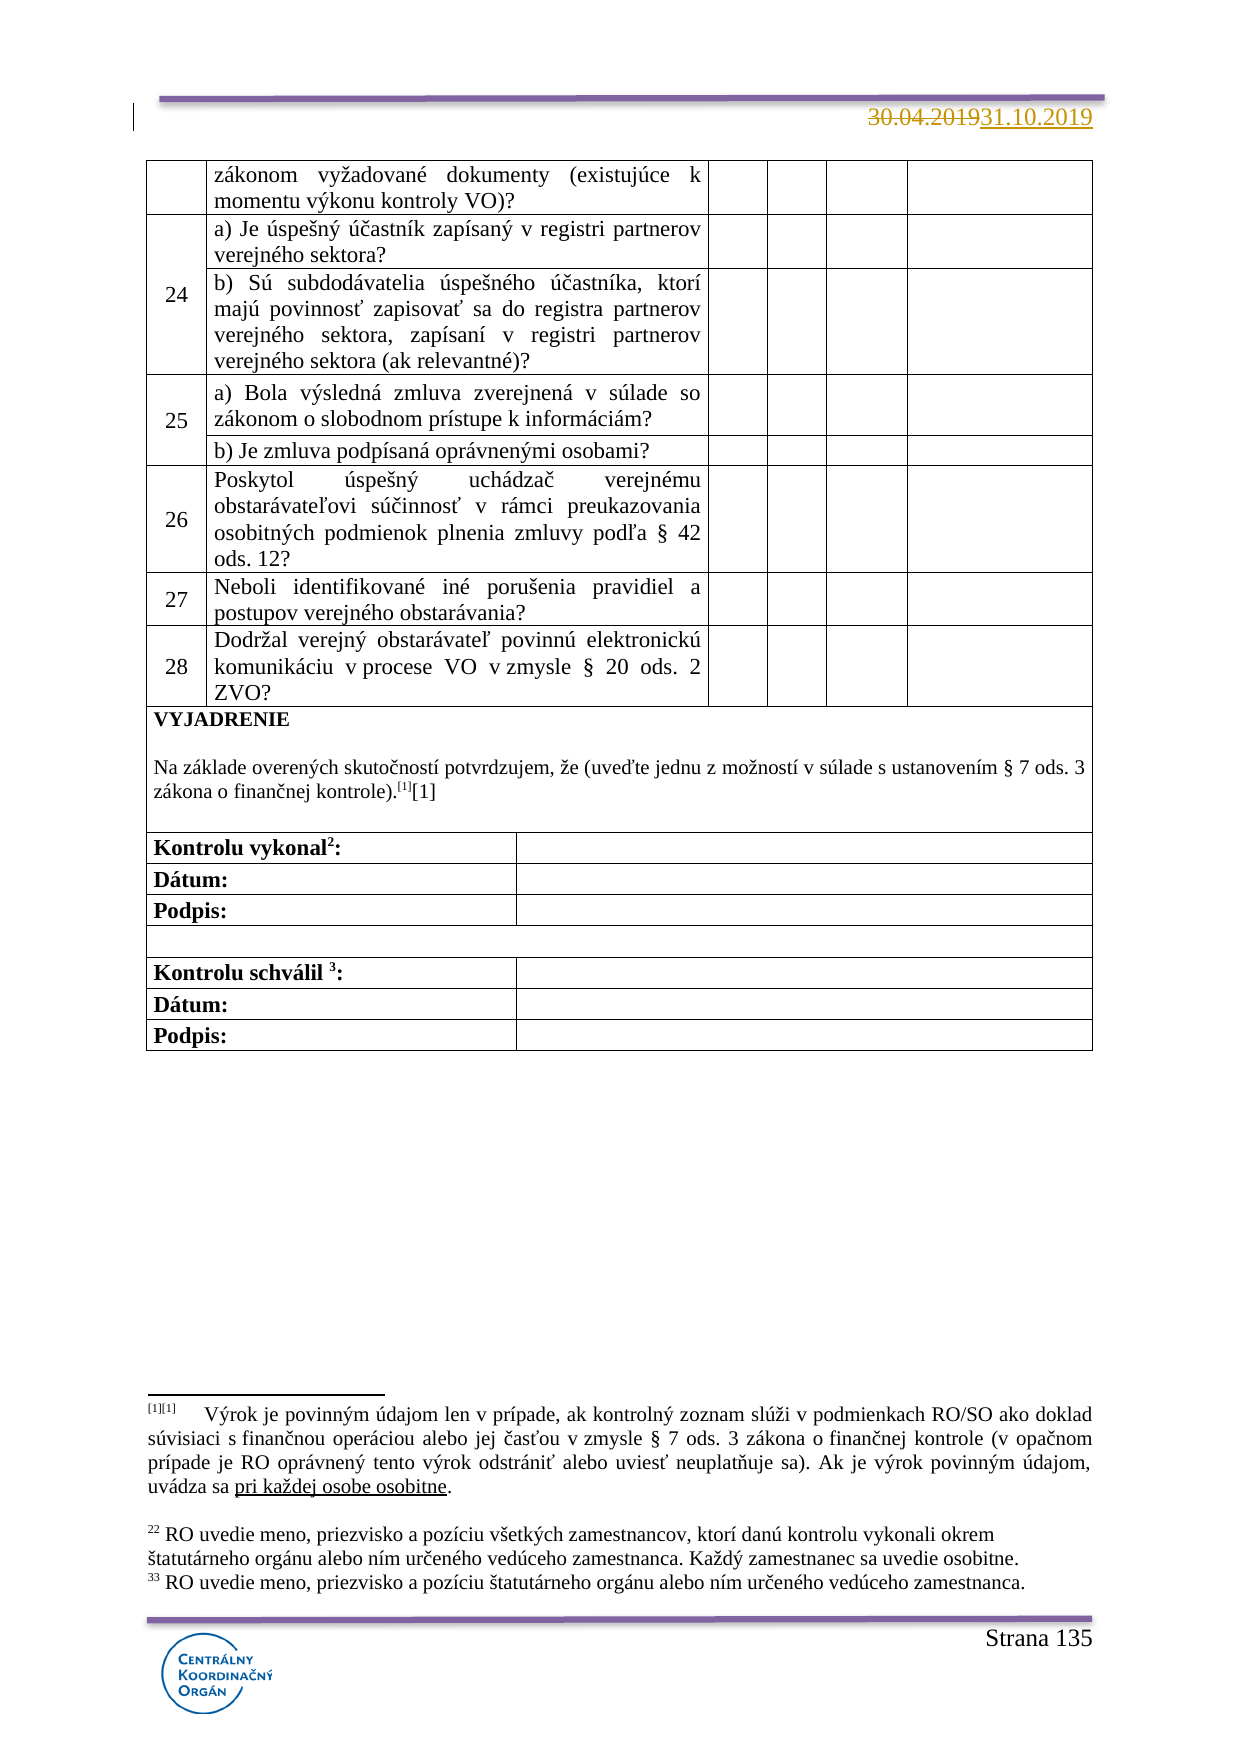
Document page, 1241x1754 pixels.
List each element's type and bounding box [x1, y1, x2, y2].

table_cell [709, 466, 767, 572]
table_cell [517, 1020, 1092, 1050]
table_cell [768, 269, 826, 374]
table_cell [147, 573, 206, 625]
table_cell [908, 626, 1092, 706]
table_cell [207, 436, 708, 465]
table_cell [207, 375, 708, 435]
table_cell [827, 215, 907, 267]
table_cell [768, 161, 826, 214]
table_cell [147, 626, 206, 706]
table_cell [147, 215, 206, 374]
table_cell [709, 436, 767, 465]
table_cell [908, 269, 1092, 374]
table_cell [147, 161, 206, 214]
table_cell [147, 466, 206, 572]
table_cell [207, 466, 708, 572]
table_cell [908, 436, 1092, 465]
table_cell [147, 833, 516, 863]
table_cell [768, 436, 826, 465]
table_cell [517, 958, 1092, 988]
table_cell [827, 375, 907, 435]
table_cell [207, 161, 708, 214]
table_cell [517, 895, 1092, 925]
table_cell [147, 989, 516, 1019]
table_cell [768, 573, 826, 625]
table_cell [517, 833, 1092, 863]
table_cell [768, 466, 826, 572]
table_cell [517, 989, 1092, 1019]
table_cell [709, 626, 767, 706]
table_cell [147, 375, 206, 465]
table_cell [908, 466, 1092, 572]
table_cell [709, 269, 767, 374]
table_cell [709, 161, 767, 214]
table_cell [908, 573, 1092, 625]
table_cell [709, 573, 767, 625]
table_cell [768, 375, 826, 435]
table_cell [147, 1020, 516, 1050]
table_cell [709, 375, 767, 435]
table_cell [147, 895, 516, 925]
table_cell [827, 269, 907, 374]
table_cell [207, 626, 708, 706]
picture [159, 1631, 272, 1713]
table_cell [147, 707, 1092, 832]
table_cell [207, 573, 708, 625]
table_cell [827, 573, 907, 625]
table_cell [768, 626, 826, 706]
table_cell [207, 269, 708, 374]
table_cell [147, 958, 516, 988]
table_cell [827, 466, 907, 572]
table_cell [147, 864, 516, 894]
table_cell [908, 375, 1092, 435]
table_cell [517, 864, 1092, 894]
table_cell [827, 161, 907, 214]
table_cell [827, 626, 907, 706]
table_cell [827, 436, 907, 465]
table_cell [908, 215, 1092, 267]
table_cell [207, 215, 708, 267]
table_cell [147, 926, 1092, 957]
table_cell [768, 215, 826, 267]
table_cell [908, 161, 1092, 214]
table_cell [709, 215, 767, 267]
